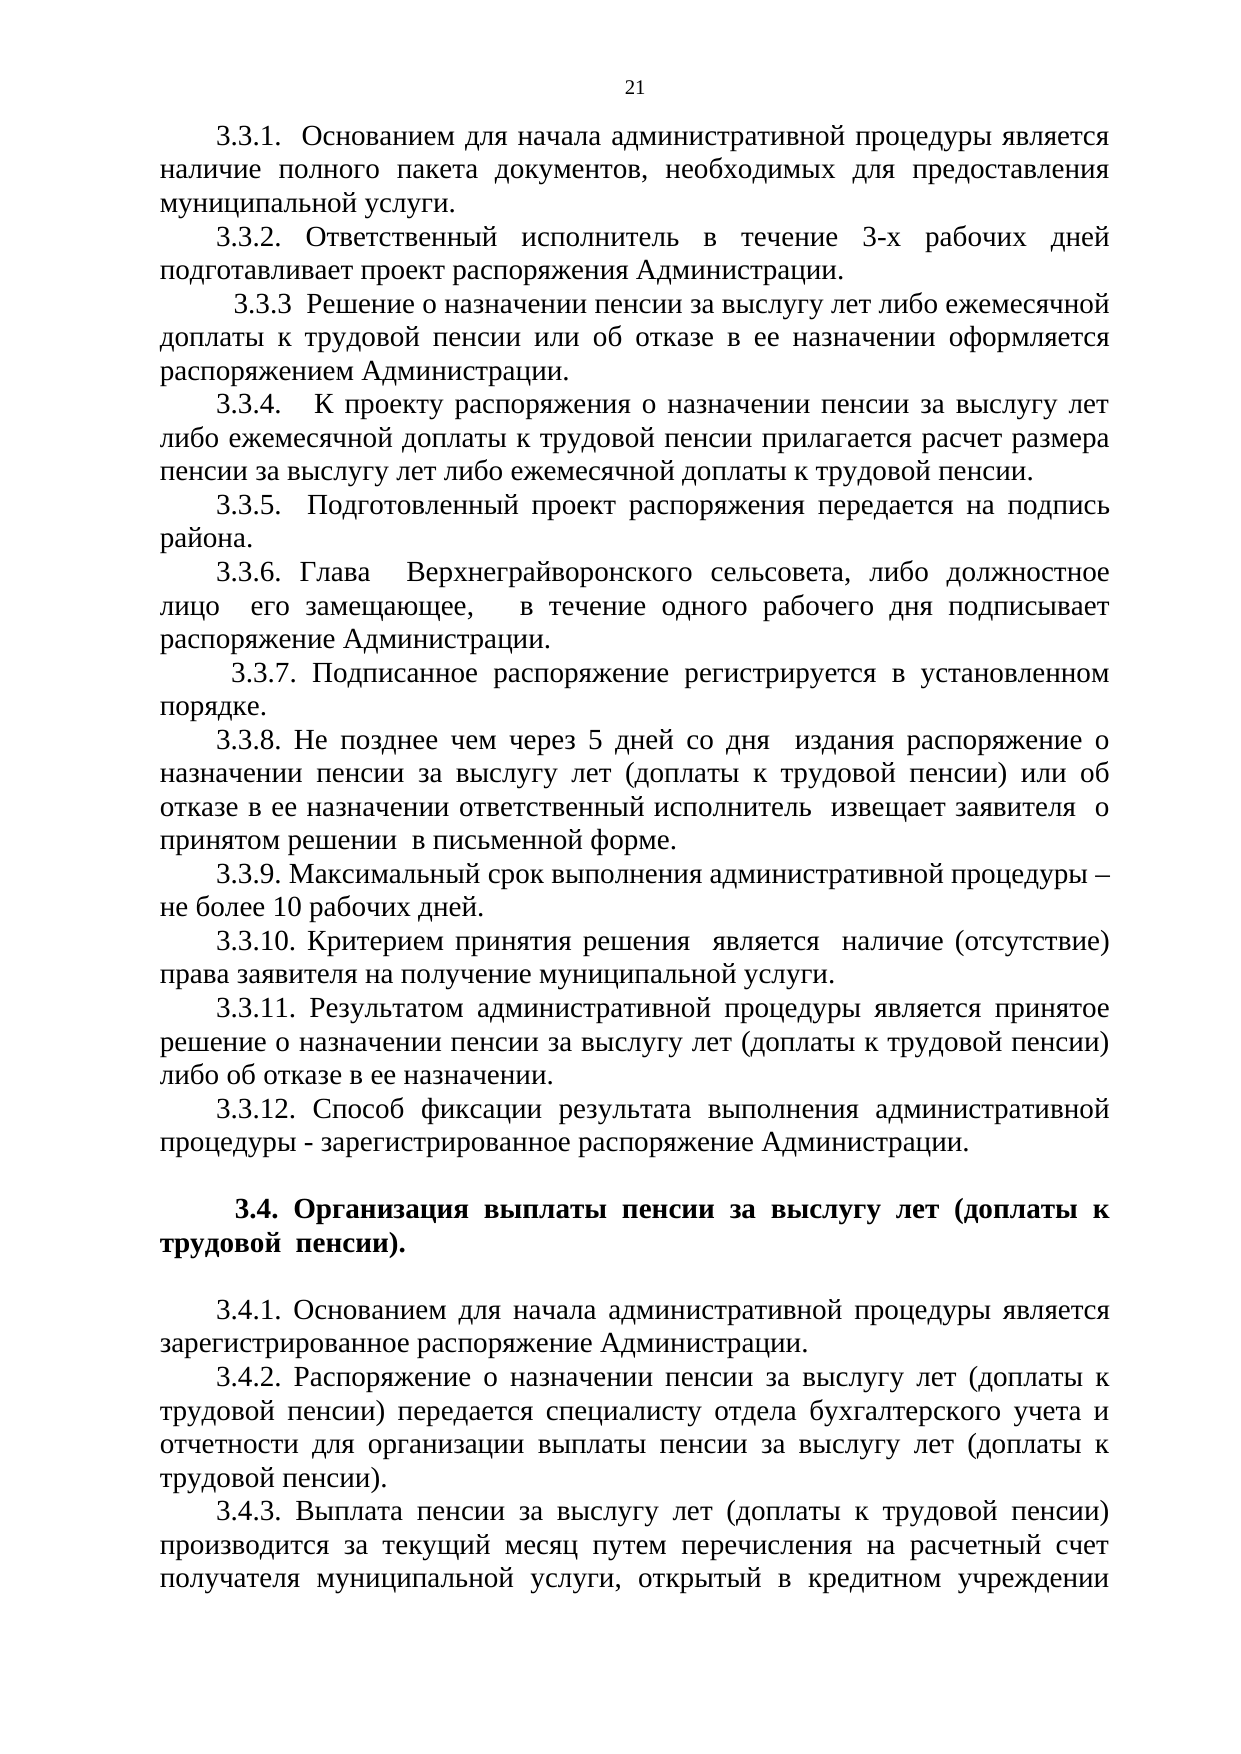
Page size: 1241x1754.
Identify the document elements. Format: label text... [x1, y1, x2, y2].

text 3.3.2. Ответственный исполнитель в течение 3-х рабочих дней подготавливает проект распоряжения Администрации. [159, 219, 1110, 286]
text 3.3.4. К проекту распоряжения о назначении пенсии за выслугу лет либо ежемесячной доплаты к трудовой пенсии прилагается расчет размера пенсии за выслугу лет либо ежемесячной доплаты к трудовой пенсии. [159, 386, 1110, 487]
text 3.3.1. Основанием для начала административной процедуры является наличие полного пакета документов, необходимых для предоставления муниципальной услуги. [159, 118, 1110, 219]
text 3.3.10. Критерием принятия решения является наличие (отсутствие) права заявителя на получение муниципальной услуги. [159, 923, 1110, 990]
text 3.4.2. Распоряжение о назначении пенсии за выслугу лет (доплаты к трудовой пенсии) передается специалисту отдела бухгалтерского учета и отчетности для организации выплаты пенсии за выслугу лет (доплаты к трудовой пенсии). [159, 1359, 1110, 1493]
text 3.4. Организация выплаты пенсии за выслугу лет (доплаты к трудовой пенсии). [159, 1191, 1110, 1258]
text 3.3.7. Подписанное распоряжение регистрируется в установленном порядке. [159, 655, 1110, 722]
text 3.3.5. Подготовленный проект распоряжения передается на подпись района. [159, 487, 1110, 554]
text 3.4.1. Основанием для начала административной процедуры является зарегистрированное распоряжение Администрации. [159, 1292, 1110, 1359]
text 3.3.8. Не позднее чем через 5 дней со дня издания распоряжение о назначении пенсии за выслугу лет (доплаты к трудовой пенсии) или об отказе в ее назначении ответственный исполнитель извещает заявителя о принятом решении в письменной форме. [159, 722, 1110, 856]
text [159, 1493, 1110, 1594]
text 3.3.6. Глава Верхнеграйворонского сельсовета, либо должностное лицо его замещающее, в течение одного рабочего дня подписывает распоряжение Администрации. [159, 554, 1110, 655]
text 3.3.9. Максимальный срок выполнения административной процедуры – не более 10 рабочих дней. [159, 856, 1110, 923]
text 3.3.11. Результатом административной процедуры является принятое решение о назначении пенсии за выслугу лет (доплаты к трудовой пенсии) либо об отказе в ее назначении. [159, 990, 1110, 1091]
text 3.3.12. Способ фиксации результата выполнения административной процедуры - зарегистрированное распоряжение Администрации. [159, 1091, 1110, 1158]
text 3.3.3 Решение о назначении пенсии за выслугу лет либо ежемесячной доплаты к трудовой пенсии или об отказе в ее назначении оформляется распоряжением Администрации. [159, 286, 1110, 386]
